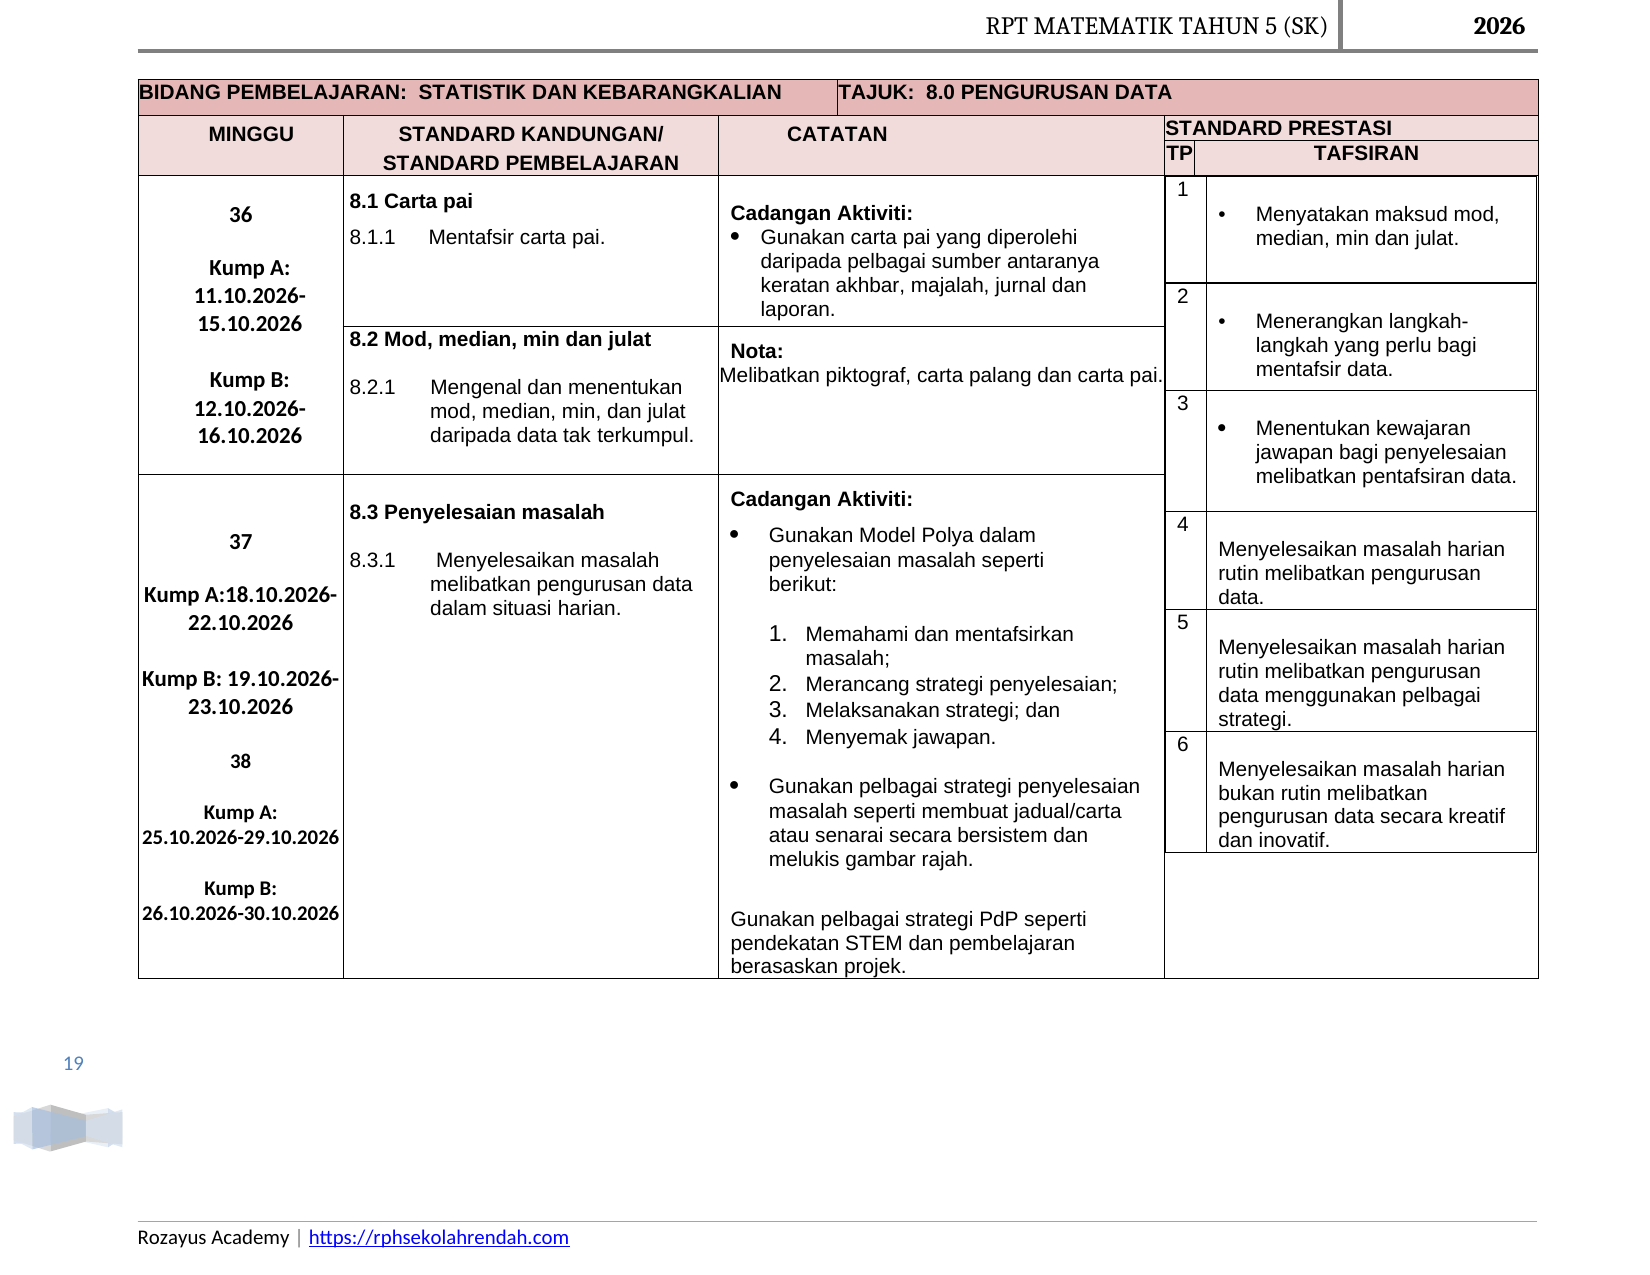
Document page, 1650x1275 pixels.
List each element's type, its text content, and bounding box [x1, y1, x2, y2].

table_header BIDANG PEMBELAJARAN: STATISTIK DAN KEBARANGKALIAN [139, 80, 837, 115]
table_header TAJUK: 8.0 PENGURUSAN DATA [838, 80, 1538, 115]
table_cell Cadangan Aktiviti: Gunakan carta pai yang diperolehi daripada pelbagai sumber antaranya keratan akhbar, majalah, jurnal dan laporan. [719, 176, 1164, 326]
table_cell 8.2 Mod, median, min dan julat 8.2.1 Mengenal dan menentukan mod, median, min, dan julat daripada data tak terkumpul. [344, 327, 718, 474]
table_cell [1165, 176, 1538, 978]
table_cell MINGGU [139, 116, 343, 175]
table_cell 36 Kump A: 11.10.2026-15.10.2026 Kump B: 12.10.2026-16.10.2026 [139, 176, 343, 474]
table_cell TAFSIRAN [1195, 141, 1538, 175]
table_cell STANDARD KANDUNGAN/ STANDARD PEMBELAJARAN [344, 116, 718, 175]
table_cell TP [1165, 141, 1194, 175]
table_cell CATATAN [719, 116, 1164, 175]
table_cell Cadangan Aktiviti: Gunakan Model Polya dalam penyelesaian masalah seperti berikut: Memahami dan mentafsirkan masalah; Merancang strategi penyelesaian; Melaksanakan strategi; dan Menyemak jawapan. Gunakan pelbagai strategi penyelesaian masalah seperti membuat jadual/carta atau senarai secara bersistem dan melukis gambar rajah. Gunakan pelbagai strategi PdP seperti pendekatan STEM dan pembelajaran berasaskan projek. [719, 475, 1164, 978]
table_cell 8.3 Penyelesaian masalah 8.3.1 Menyelesaikan masalah melibatkan pengurusan data dalam situasi harian. [344, 475, 718, 978]
table_cell Nota: Melibatkan piktograf, carta palang dan carta pai. [719, 327, 1164, 474]
table_cell STANDARD PRESTASI [1165, 116, 1538, 140]
table_cell 37 Kump A:18.10.2026-22.10.2026 Kump B: 19.10.2026-23.10.2026 38 Kump A: 25.10.2026-29.10.2026 Kump B: 26.10.2026-30.10.2026 [139, 475, 343, 978]
table_cell 8.1 Carta pai 8.1.1 Mentafsir carta pai. [344, 176, 718, 326]
